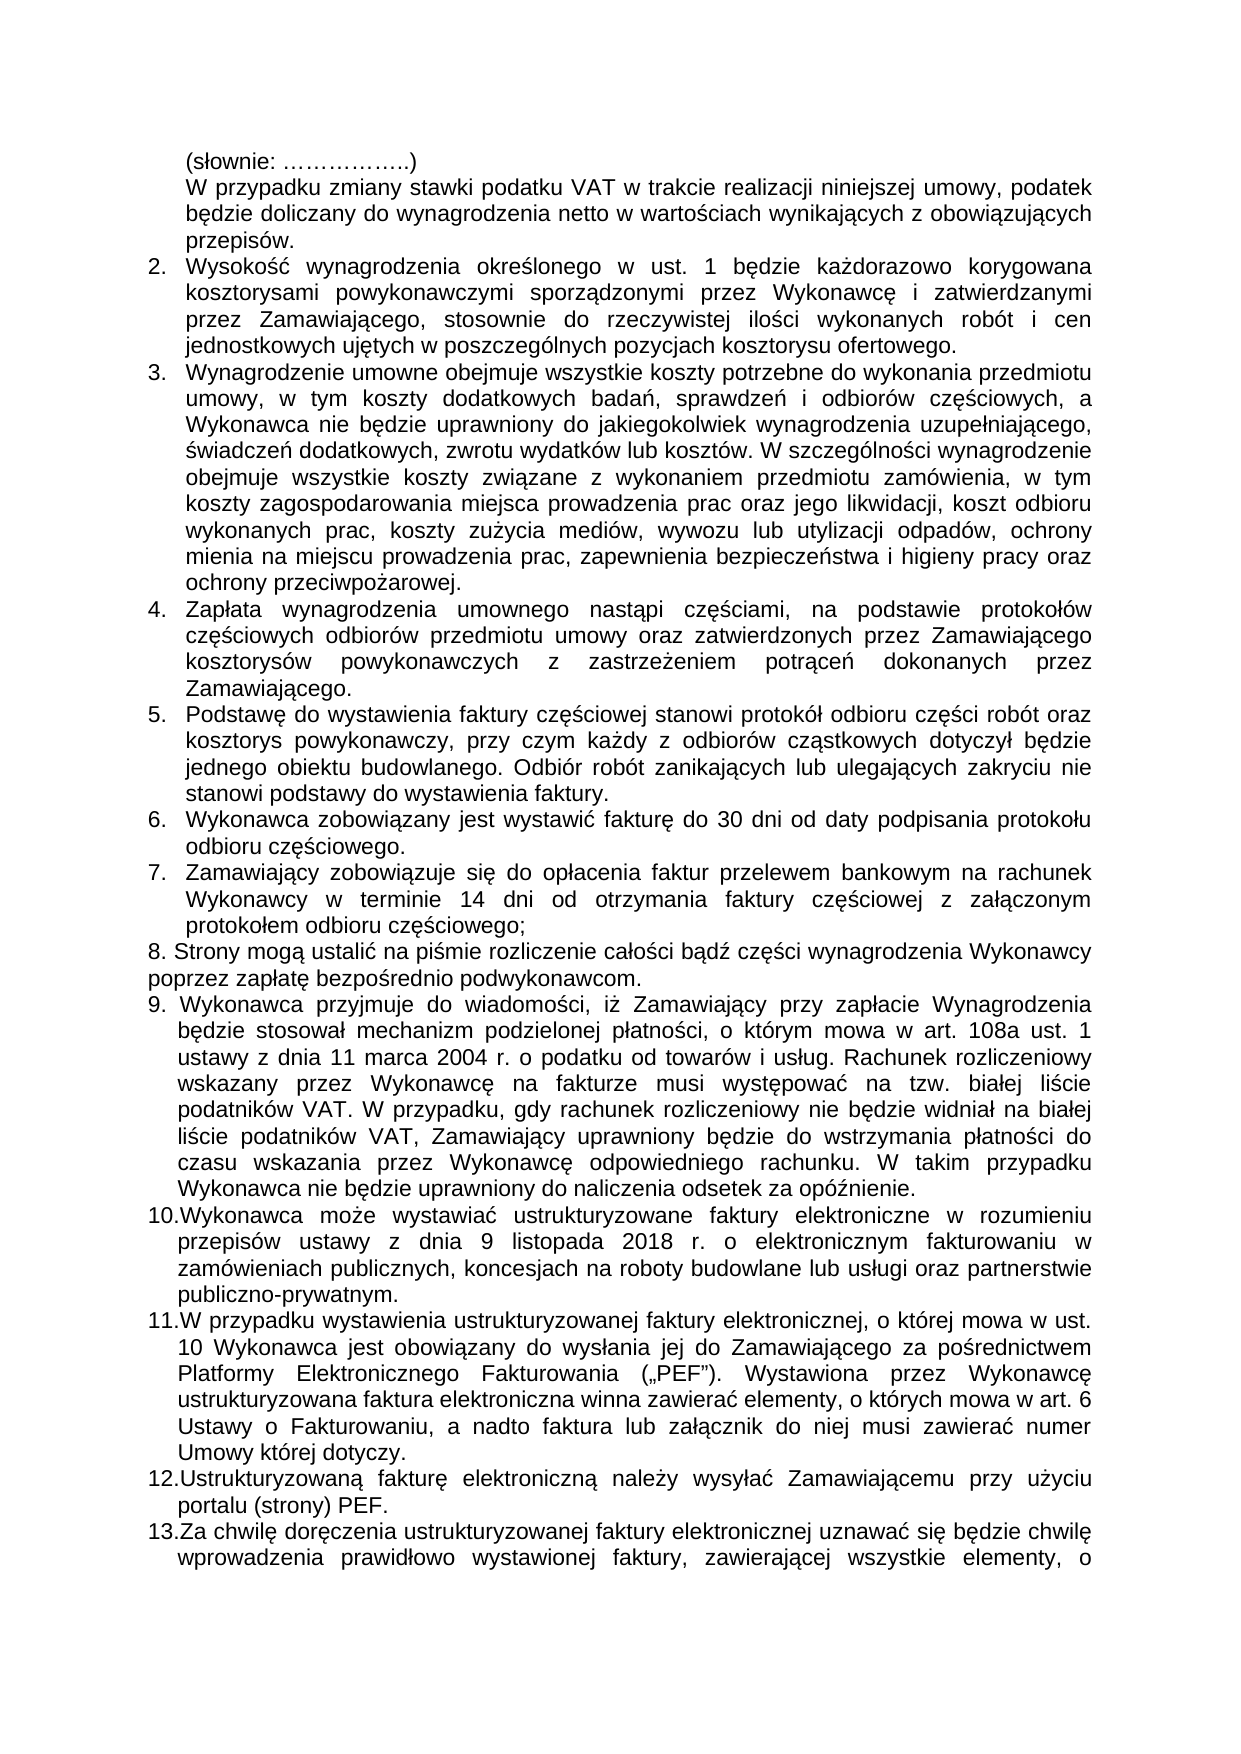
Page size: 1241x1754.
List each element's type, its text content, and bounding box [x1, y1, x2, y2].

text (słownie: ……………..) [185, 148, 1093, 174]
list Podstawę do wystawienia faktury częściowej stanowi protokół odbioru części robót oraz kosztorys powykonawczy, przy czym każdy z odbiorów cząstkowych dotyczył będzie jednego obiektu budowlanego. Odbiór robót zanikających lub ulegających zakryciu nie stanowi podstawy do wystawienia faktury. [148, 701, 1093, 806]
text 11.W przypadku wystawienia ustrukturyzowanej faktury elektronicznej, o której mowa w ust. 10 Wykonawca jest obowiązany do wysłania jej do Zamawiającego za pośrednictwem Platformy Elektronicznego Fakturowania („PEF”). Wystawiona przez Wykonawcę ustrukturyzowana faktura elektroniczna winna zawierać elementy, o których mowa w art. 6 Ustawy o Fakturowaniu, a nadto faktura lub załącznik do niej musi zawierać numer Umowy której dotyczy. [148, 1307, 1093, 1465]
list Zamawiający zobowiązuje się do opłacenia faktur przelewem bankowym na rachunek Wykonawcy w terminie 14 dni od otrzymania faktury częściowej z załączonym protokołem odbioru częściowego; [148, 859, 1093, 938]
text 10.Wykonawca może wystawiać ustrukturyzowane faktury elektroniczne w rozumieniu przepisów ustawy z dnia 9 listopada 2018 r. o elektronicznym fakturowaniu w zamówieniach publicznych, koncesjach na roboty budowlane lub usługi oraz partnerstwie publiczno-prywatnym. [148, 1202, 1093, 1307]
text 12.Ustrukturyzowaną fakturę elektroniczną należy wysyłać Zamawiającemu przy użyciu portalu (strony) PEF. [148, 1465, 1093, 1518]
list Zapłata wynagrodzenia umownego nastąpi częściami, na podstawie protokołów częściowych odbiorów przedmiotu umowy oraz zatwierdzonych przez Zamawiającego kosztorysów powykonawczych z zastrzeżeniem potrąceń dokonanych przez Zamawiającego. [148, 596, 1093, 701]
list Wykonawca zobowiązany jest wystawić fakturę do 30 dni od daty podpisania protokołu odbioru częściowego. [148, 806, 1093, 859]
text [148, 1518, 1093, 1571]
text 9. Wykonawca przyjmuje do wiadomości, iż Zamawiający przy zapłacie Wynagrodzenia będzie stosował mechanizm podzielonej płatności, o którym mowa w art. 108a ust. 1 ustawy z dnia 11 marca 2004 r. o podatku od towarów i usług. Rachunek rozliczeniowy wskazany przez Wykonawcę na fakturze musi występować na tzw. białej liście podatników VAT. W przypadku, gdy rachunek rozliczeniowy nie będzie widniał na białej liście podatników VAT, Zamawiający uprawniony będzie do wstrzymania płatności do czasu wskazania przez Wykonawcę odpowiedniego rachunku. W takim przypadku Wykonawca nie będzie uprawniony do naliczenia odsetek za opóźnienie. [148, 991, 1093, 1202]
text 8. Strony mogą ustalić na piśmie rozliczenie całości bądź części wynagrodzenia Wykonawcy poprzez zapłatę bezpośrednio podwykonawcom. [148, 938, 1093, 991]
text W przypadku zmiany stawki podatku VAT w trakcie realizacji niniejszej umowy, podatek będzie doliczany do wynagrodzenia netto w wartościach wynikających z obowiązujących przepisów. [185, 174, 1093, 253]
list Wynagrodzenie umowne obejmuje wszystkie koszty potrzebne do wykonania przedmiotu umowy, w tym koszty dodatkowych badań, sprawdzeń i odbiorów częściowych, a Wykonawca nie będzie uprawniony do jakiegokolwiek wynagrodzenia uzupełniającego, świadczeń dodatkowych, zwrotu wydatków lub kosztów. W szczególności wynagrodzenie obejmuje wszystkie koszty związane z wykonaniem przedmiotu zamówienia, w tym koszty zagospodarowania miejsca prowadzenia prac oraz jego likwidacji, koszt odbioru wykonanych prac, koszty zużycia mediów, wywozu lub utylizacji odpadów, ochrony mienia na miejscu prowadzenia prac, zapewnienia bezpieczeństwa i higieny pracy oraz ochrony przeciwpożarowej. [148, 358, 1093, 596]
list Wysokość wynagrodzenia określonego w ust. 1 będzie każdorazowo korygowana kosztorysami powykonawczymi sporządzonymi przez Wykonawcę i zatwierdzanymi przez Zamawiającego, stosownie do rzeczywistej ilości wykonanych robót i cen jednostkowych ujętych w poszczególnych pozycjach kosztorysu ofertowego. [148, 253, 1093, 358]
